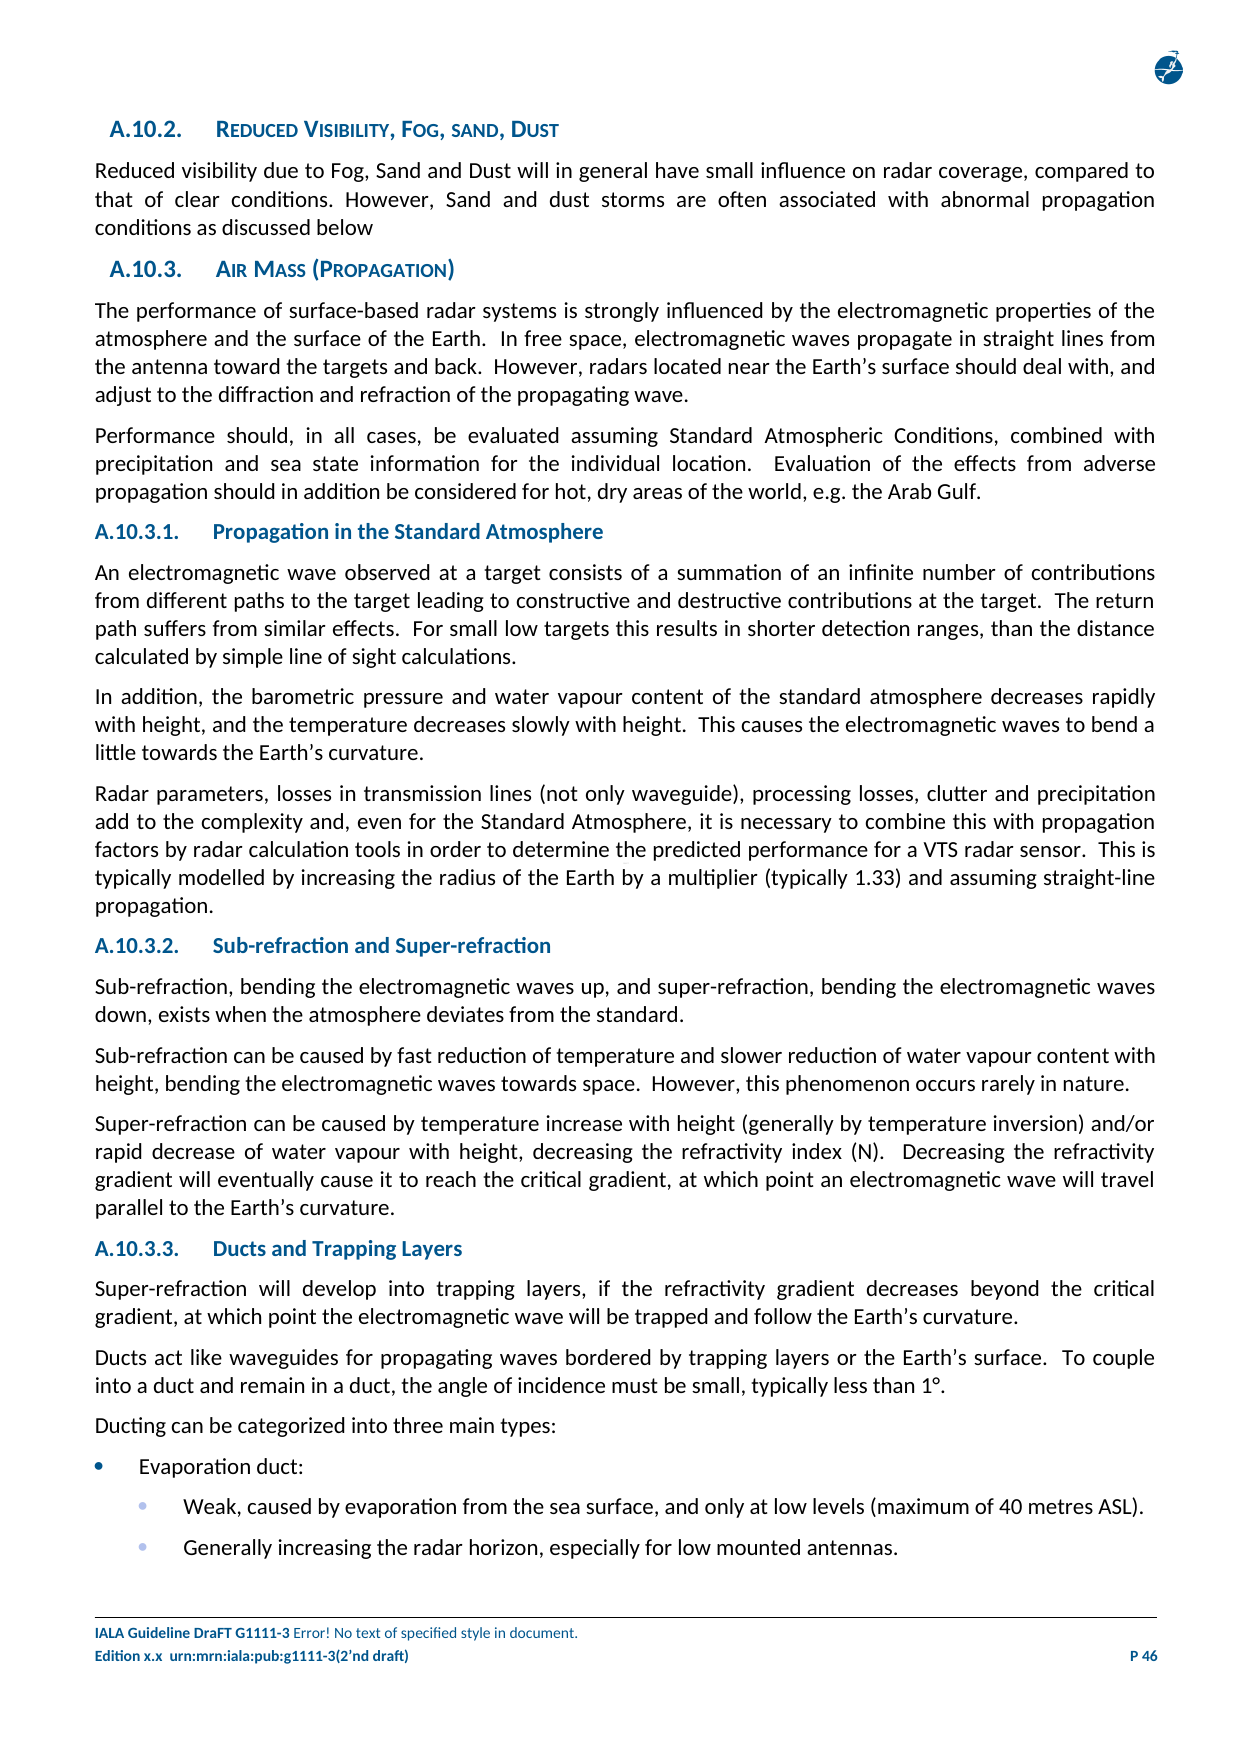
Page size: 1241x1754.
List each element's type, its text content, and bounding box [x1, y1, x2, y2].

text Super-refraction can be caused by temperature increase with height (generally by temperature inversion) and/or rapid decrease of water vapour with height, decreasing the refractivity index (N). Decreasing the refractivity gradient will eventually cause it to reach the critical gradient, at which point an electromagnetic wave will travel parallel to the Earth’s curvature. [94, 1109, 1157, 1221]
text An electromagnetic wave observed at a target consists of a summation of an infinite number of contributions from different paths to the target leading to constructive and destructive contributions at the target. The return path suffers from similar effects. For small low targets this results in shorter detection ranges, than the distance calculated by simple line of sight calculations. [94, 558, 1157, 670]
text Ducts act like waveguides for propagating waves bordered by trapping layers or the Earth’s surface. To couple into a duct and remain in a duct, the angle of incidence must be small, typically less than 1°. [94, 1343, 1157, 1399]
text Reduced visibility due to Fog, Sand and Dust will in general have small influence on radar coverage, compared to that of clear conditions. However, Sand and dust storms are often associated with abnormal propagation conditions as discussed below [94, 157, 1157, 241]
text Sub-refraction, bending the electromagnetic waves up, and super-refraction, bending the electromagnetic waves down, exists when the atmosphere deviates from the standard. [94, 972, 1157, 1028]
text Super-refraction will develop into trapping layers, if the refractivity gradient decreases beyond the critical gradient, at which point the electromagnetic wave will be trapped and follow the Earth’s curvature. [94, 1274, 1157, 1330]
text Sub-refraction and Super-refraction [94, 932, 1157, 960]
list Generally increasing the radar horizon, especially for low mounted antennas. [139, 1533, 1157, 1561]
list Weak, caused by evaporation from the sea surface, and only at low levels (maximum of 40 metres ASL). [139, 1492, 1157, 1521]
text The performance of surface-based radar systems is strongly influenced by the electromagnetic properties of the atmosphere and the surface of the Earth. In free space, electromagnetic waves propagate in straight lines from the antenna toward the targets and back. However, radars located near the Earth’s surface should deal with, and adjust to the diffraction and refraction of the propagating wave. [94, 296, 1157, 408]
text Ducts and Trapping Layers [94, 1234, 1157, 1262]
text Performance should, in all cases, be evaluated assuming Standard Atmospheric Conditions, combined with precipitation and sea state information for the individual location. Evaluation of the effects from adverse propagation should in addition be considered for hot, dry areas of the world, e.g. the Arab Gulf. [94, 421, 1157, 505]
text Ducting can be categorized into three main types: [94, 1411, 1157, 1439]
text Reduced Visibility, Fog, sand, Dust [109, 114, 1157, 144]
text Sub-refraction can be caused by fast reduction of temperature and slower reduction of water vapour content with height, bending the electromagnetic waves towards space. However, this phenomenon occurs rarely in nature. [94, 1041, 1157, 1097]
text In addition, the barometric pressure and water vapour content of the standard atmosphere decreases rapidly with height, and the temperature decreases slowly with height. This causes the electromagnetic waves to bend a little towards the Earth’s curvature. [94, 682, 1157, 767]
picture [1123, 0, 1241, 119]
text Propagation in the Standard Atmosphere [94, 517, 1157, 545]
text Evaporation duct: [94, 1452, 1157, 1480]
text Radar parameters, losses in transmission lines (not only waveguide), processing losses, clutter and precipitation add to the complexity and, even for the Standard Atmosphere, it is necessary to combine this with propagation factors by radar calculation tools in order to determine the predicted performance for a VTS radar sensor. This is typically modelled by increasing the radius of the Earth by a multiplier (typically 1.33) and assuming straight-line propagation. [94, 779, 1157, 919]
text Air Mass (Propagation) [109, 253, 1157, 284]
